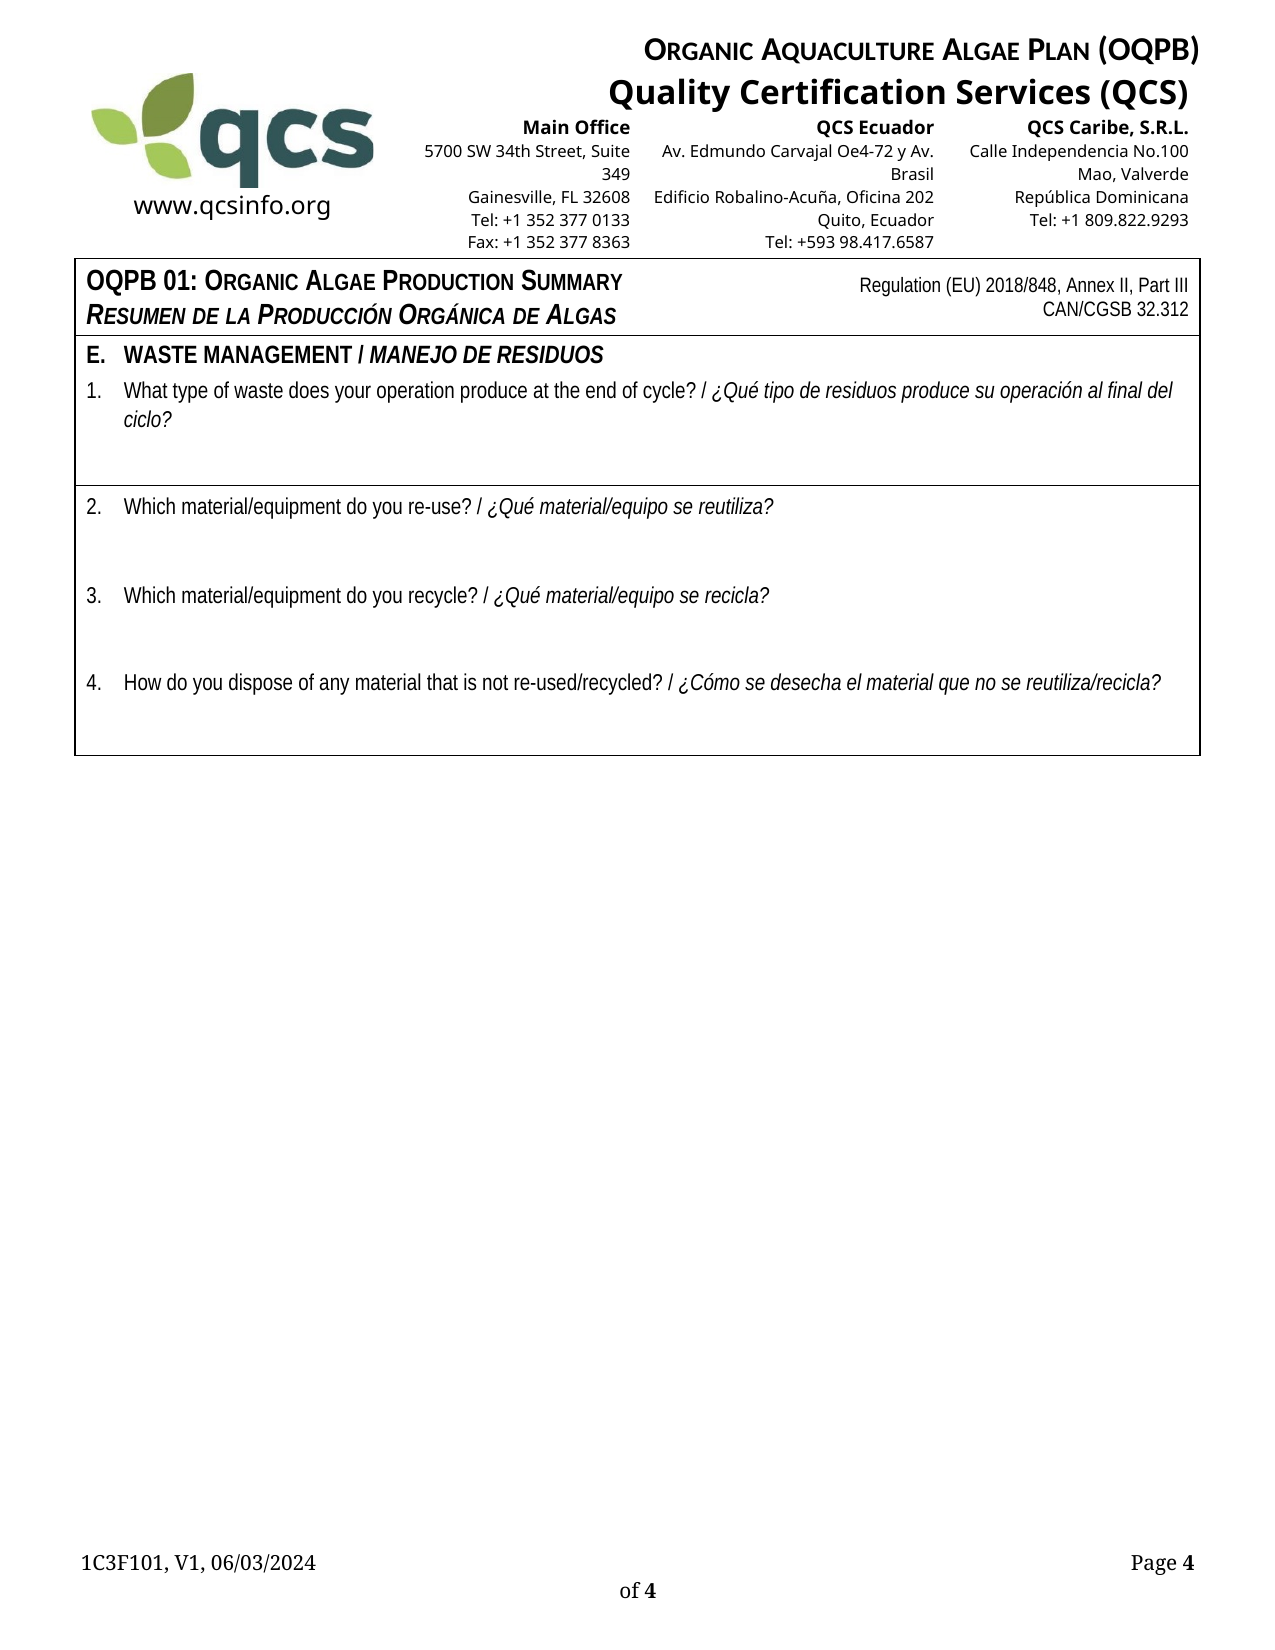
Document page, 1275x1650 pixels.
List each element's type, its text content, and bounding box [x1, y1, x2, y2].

table_header Regulation (EU) 2018/848, Annex II, Part III CAN/CGSB 32.312 [845, 259, 1199, 334]
table_cell Which material/equipment do you recycle? / ¿Qué material/equipo se recicla? [76, 575, 1199, 664]
table_header OQPB 01: Organic Algae Production Summary Resumen de la Producción Orgánica de Algas [76, 259, 845, 334]
table_cell Which material/equipment do you re-use? / ¿Qué material/equipo se reutiliza? [76, 486, 1199, 574]
table_cell How do you dispose of any material that is not re-used/recycled? / ¿Cómo se desecha el material que no se reutiliza/recicla? [76, 665, 1199, 754]
picture [91, 73, 374, 188]
table_cell WASTE MANAGEMENT / MANEJO DE RESIDUOS What type of waste does your operation produce at the end of cycle? / ¿Qué tipo de residuos produce su operación al final del ciclo? [76, 336, 1199, 484]
